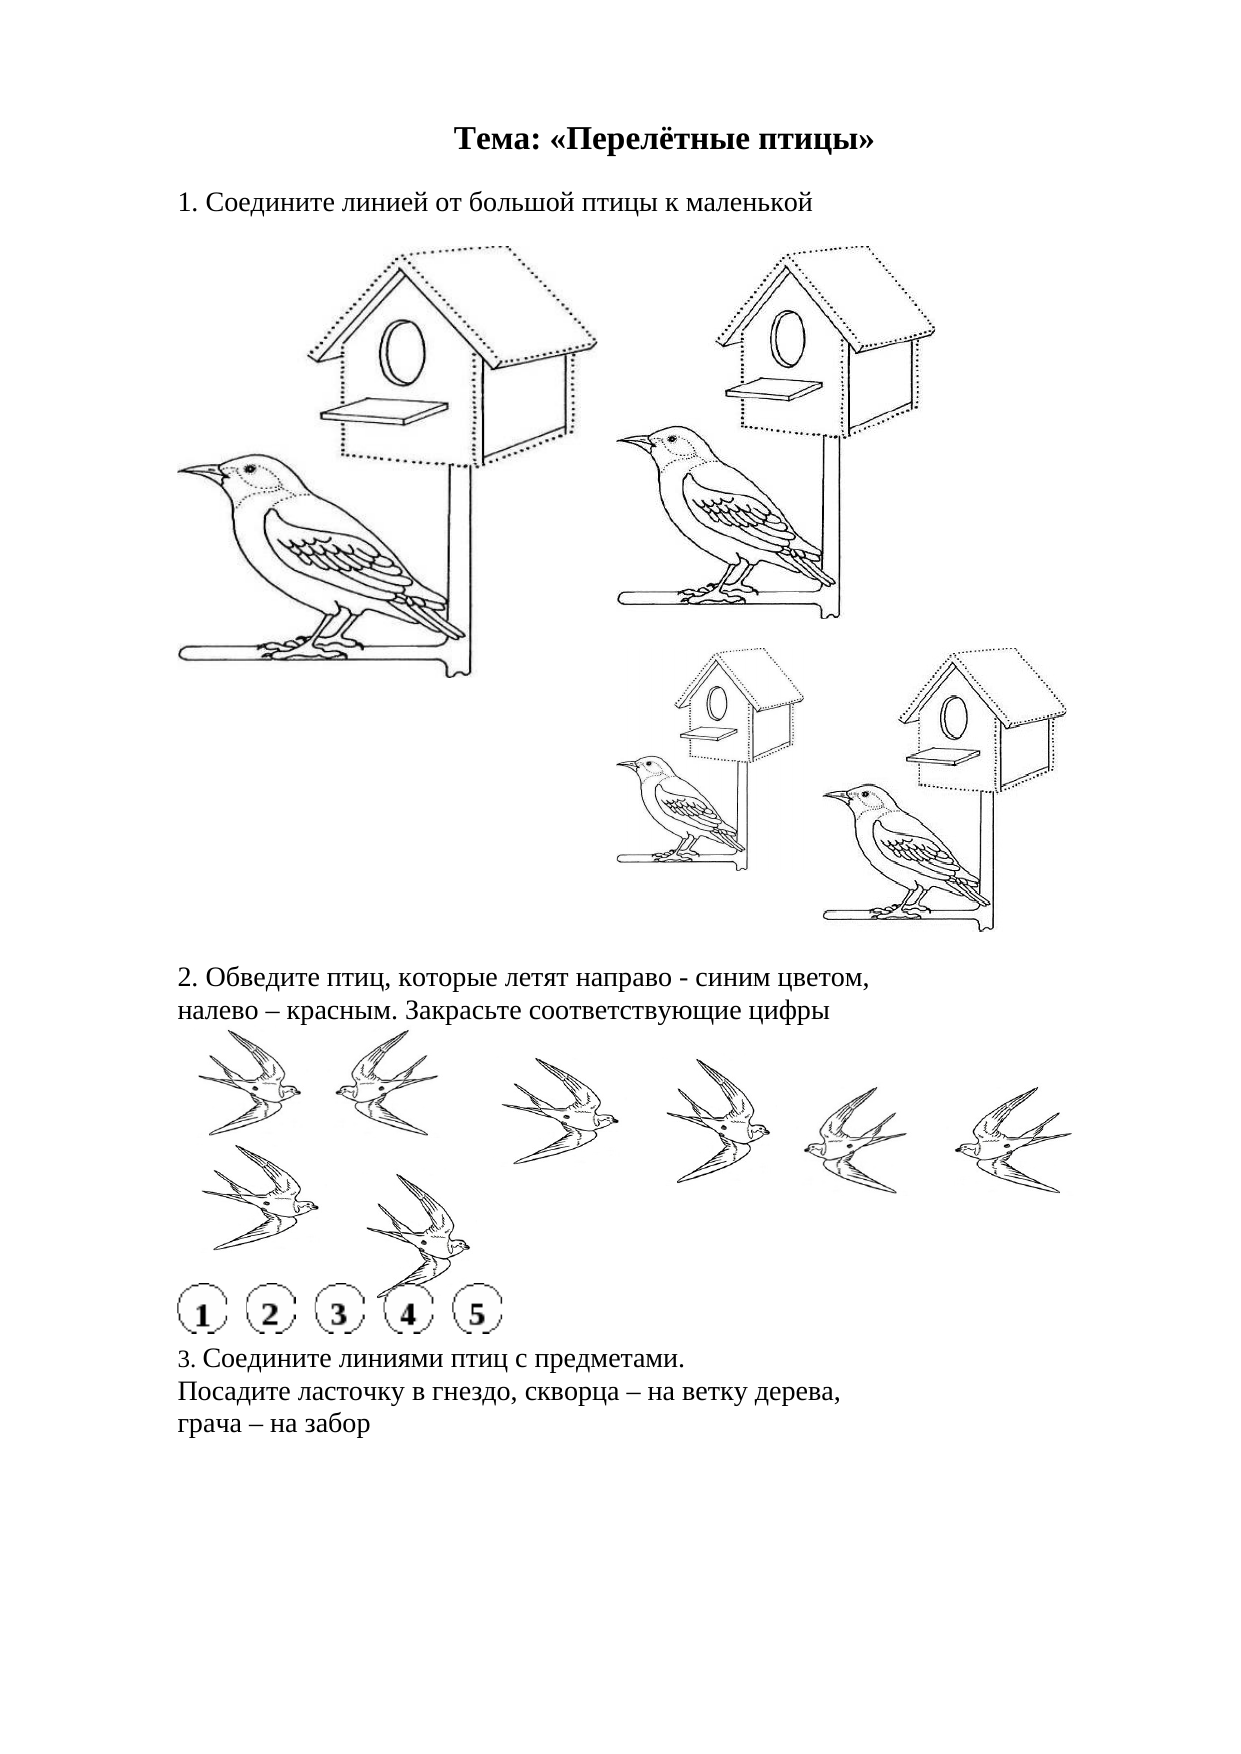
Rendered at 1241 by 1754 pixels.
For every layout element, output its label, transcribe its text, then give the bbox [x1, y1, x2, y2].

text 2. Обведите птиц, которые летят направо - синим цветом, [177, 960, 1152, 993]
picture [822, 648, 1067, 932]
picture [616, 648, 804, 871]
text Посадите ласточку в гнездо, скворца – на ветку дерева, [177, 1374, 1152, 1406]
text Тема: «Перелётные птицы» [177, 118, 1152, 156]
picture [327, 1025, 459, 1138]
text 1. Соедините линией от большой птицы к маленькой [177, 185, 1152, 218]
text налево – красным. Закрасьте соответствующие цифры [177, 993, 1152, 1025]
picture [616, 246, 936, 619]
picture [177, 246, 598, 678]
text 3. Соедините линиями птиц с предметами. [177, 1341, 1152, 1374]
picture [477, 1053, 628, 1167]
picture [177, 1283, 228, 1334]
picture [177, 1140, 328, 1253]
picture [246, 1283, 296, 1334]
picture [177, 1025, 309, 1138]
text грача – на забор [177, 1406, 1152, 1439]
picture [646, 1053, 778, 1186]
picture [314, 1168, 503, 1334]
picture [796, 1082, 928, 1196]
picture [946, 1082, 1096, 1196]
